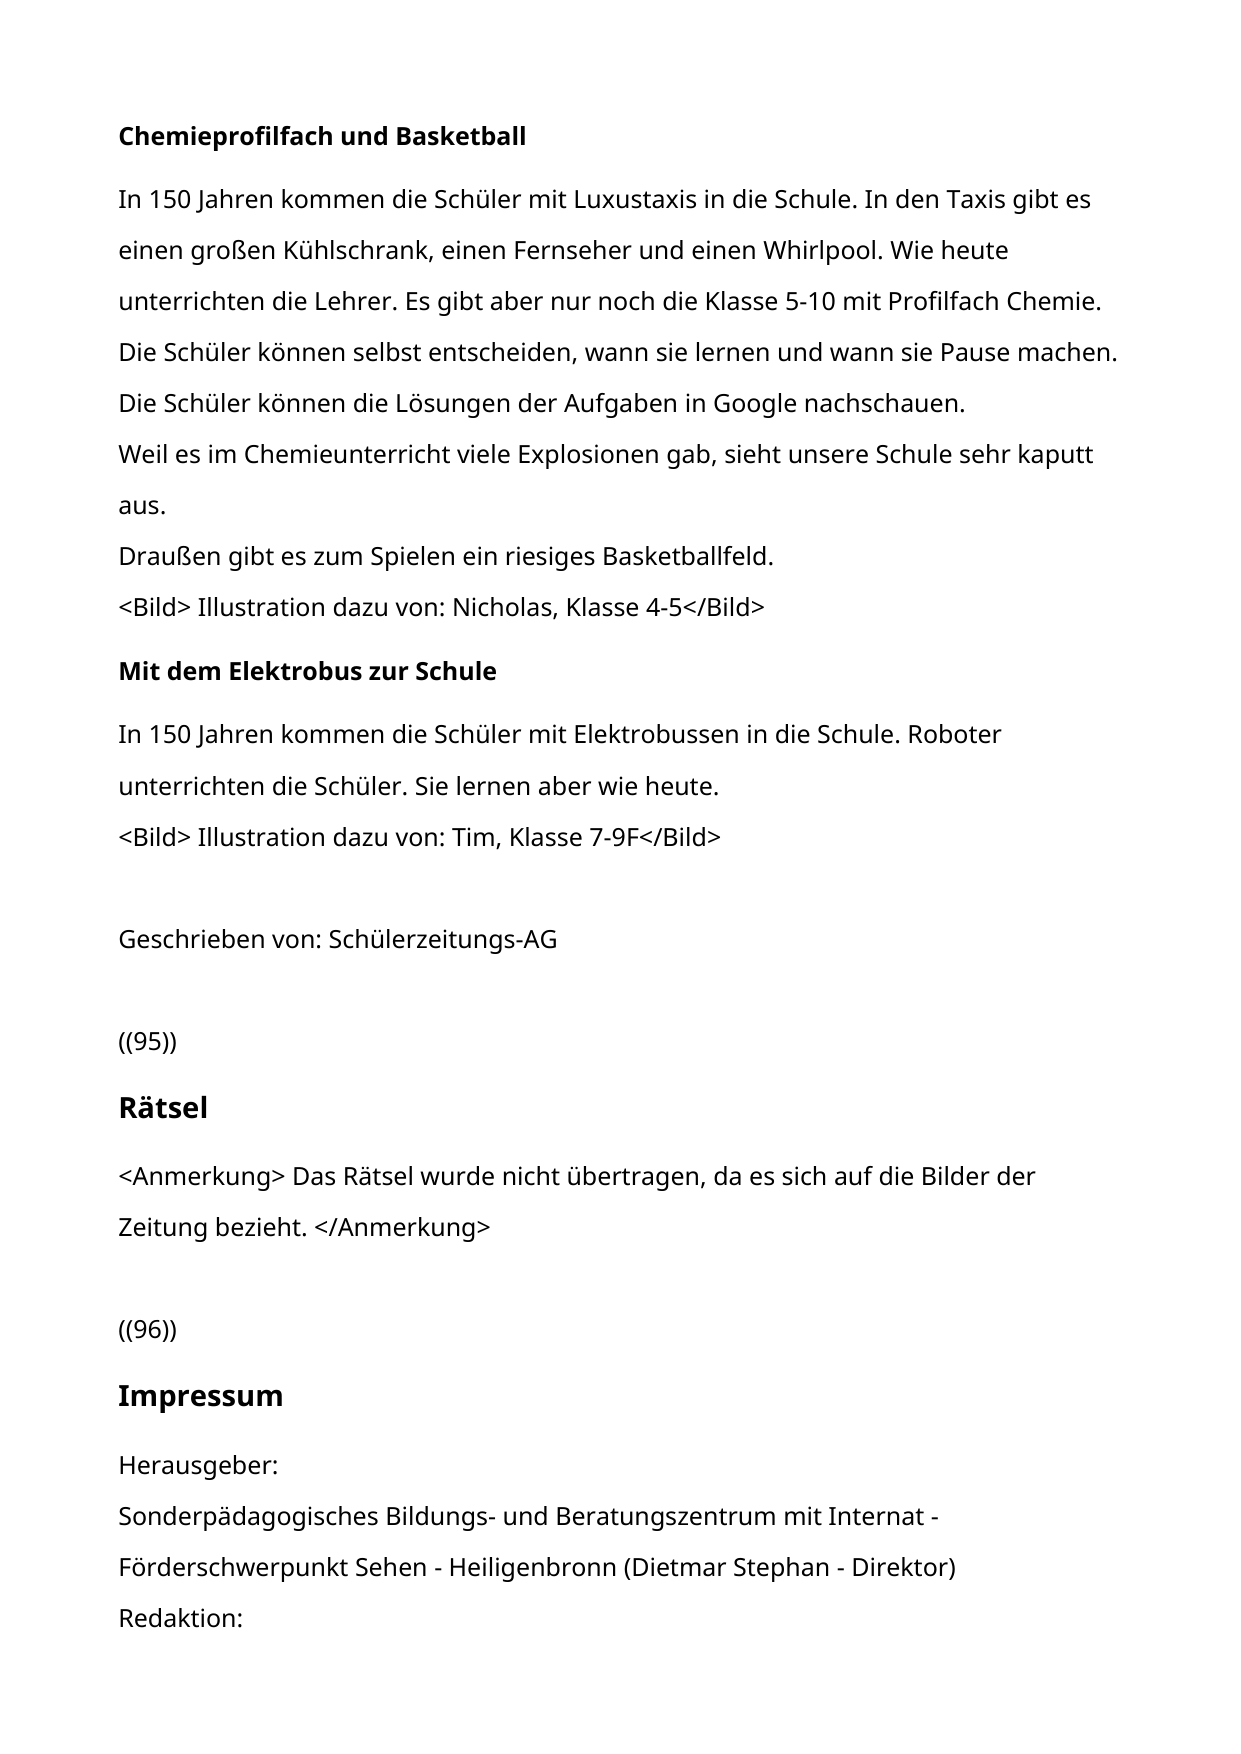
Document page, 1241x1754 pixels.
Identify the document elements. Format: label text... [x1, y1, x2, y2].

subtitle Rätsel [118, 1087, 1122, 1127]
text In 150 Jahren kommen die Schüler mit Elektrobussen in die Schule. Roboter unterrichten die Schüler. Sie lernen aber wie heute. [118, 717, 1122, 802]
text Geschrieben von: Schülerzeitungs-AG [118, 921, 1122, 955]
text Draußen gibt es zum Spielen ein riesiges Basketballfeld. [118, 539, 1122, 573]
text <Bild> Illustration dazu von: Nicholas, Klasse 4-5</Bild> [118, 590, 1122, 624]
text In 150 Jahren kommen die Schüler mit Luxustaxis in die Schule. In den Taxis gibt es einen großen Kühlschrank, einen Fernseher und einen Whirlpool. Wie heute [118, 182, 1122, 267]
text Redaktion: [118, 1601, 1122, 1635]
subtitle Impressum [118, 1376, 1122, 1415]
text Weil es im Chemieunterricht viele Explosionen gab, sieht unsere Schule sehr kaputt aus. [118, 437, 1122, 522]
subtitle Chemieprofilfach und Basketball [118, 118, 1122, 152]
text ((95)) [118, 1023, 1122, 1057]
text <Bild> Illustration dazu von: Tim, Klasse 7-9F</Bild> [118, 819, 1122, 853]
text <Anmerkung> Das Rätsel wurde nicht übertragen, da es sich auf die Bilder der Zeitung bezieht. </Anmerkung> [118, 1159, 1122, 1244]
text Herausgeber: [118, 1447, 1122, 1482]
text ((96)) [118, 1312, 1122, 1346]
subtitle Mit dem Elektrobus zur Schule [118, 653, 1122, 688]
text unterrichten die Lehrer. Es gibt aber nur noch die Klasse 5-10 mit Profilfach Chemie. Die Schüler können selbst entscheiden, wann sie lernen und wann sie Pause machen. Die Schüler können die Lösungen der Aufgaben in Google nachschauen. [118, 284, 1122, 420]
text Sonderpädagogisches Bildungs- und Beratungszentrum mit Internat - Förderschwerpunkt Sehen - Heiligenbronn (Dietmar Stephan - Direktor) [118, 1498, 1122, 1584]
